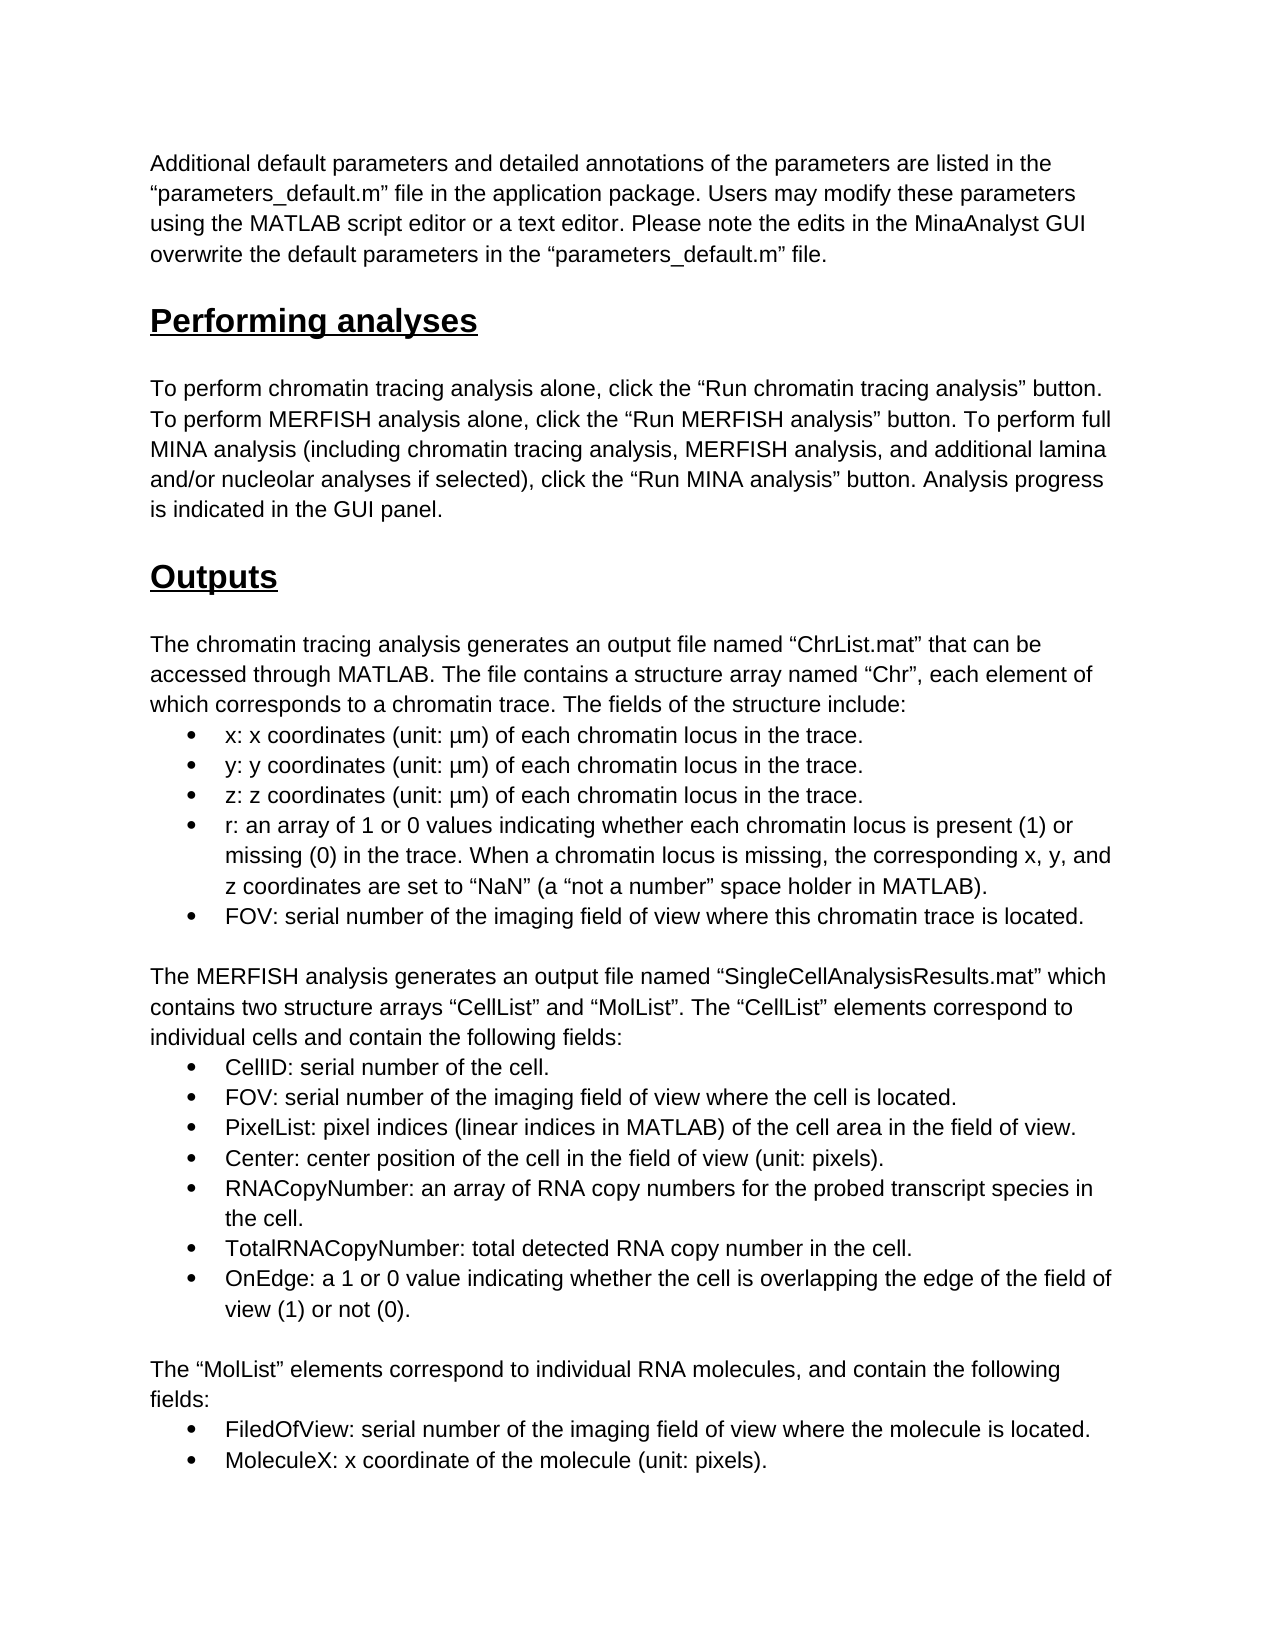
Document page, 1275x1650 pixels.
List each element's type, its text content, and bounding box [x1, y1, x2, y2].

list z: z coordinates (unit: µm) of each chromatin locus in the trace. [187, 782, 1125, 808]
text The “MolList” elements correspond to individual RNA molecules, and contain the following fields: [150, 1356, 1125, 1413]
list FOV: serial number of the imaging field of view where the cell is located. [187, 1084, 1125, 1111]
text The chromatin tracing analysis generates an output file named “ChrList.mat” that can be accessed through MATLAB. The file contains a structure array named “Chr”, each element of which corresponds to a chromatin trace. The fields of the structure include: [150, 631, 1125, 718]
list TotalRNACopyNumber: total detected RNA copy number in the cell. [187, 1235, 1125, 1262]
text Additional default parameters and detailed annotations of the parameters are listed in the “parameters_default.m” file in the application package. Users may modify these parameters using the MATLAB script editor or a text editor. Please note the edits in the MinaAnalyst GUI overwrite the default parameters in the “parameters_default.m” file. [150, 150, 1125, 267]
list PixelList: pixel indices (linear indices in MATLAB) of the cell area in the field of view. [187, 1114, 1125, 1141]
text The MERFISH analysis generates an output file named “SingleCellAnalysisResults.mat” which contains two structure arrays “CellList” and “MolList”. The “CellList” elements correspond to individual cells and contain the following fields: [150, 963, 1125, 1050]
list FOV: serial number of the imaging field of view where this chromatin trace is located. [187, 903, 1125, 929]
list r: an array of 1 or 0 values indicating whether each chromatin locus is present (1) or missing (0) in the trace. When a chromatin locus is missing, the corresponding x, y, and z coordinates are set to “NaN” (a “not a number” space holder in MATLAB). [187, 812, 1125, 899]
list x: x coordinates (unit: µm) of each chromatin locus in the trace. [187, 722, 1125, 748]
list Center: center position of the cell in the field of view (unit: pixels). [187, 1144, 1125, 1171]
text Outputs [150, 557, 1125, 595]
text To perform chromatin tracing analysis alone, click the “Run chromatin tracing analysis” button. To perform MERFISH analysis alone, click the “Run MERFISH analysis” button. To perform full MINA analysis (including chromatin tracing analysis, MERFISH analysis, and additional lamina and/or nucleolar analyses if selected), click the “Run MINA analysis” button. Analysis progress is indicated in the GUI panel. [150, 375, 1125, 523]
text Performing analyses [150, 301, 1125, 339]
list RNACopyNumber: an array of RNA copy numbers for the probed transcript species in the cell. [187, 1175, 1125, 1231]
list CellID: serial number of the cell. [187, 1054, 1125, 1080]
list FiledOfView: serial number of the imaging field of view where the molecule is located. [187, 1416, 1125, 1443]
list y: y coordinates (unit: µm) of each chromatin locus in the trace. [187, 752, 1125, 778]
list MoleculeX: x coordinate of the molecule (unit: pixels). [187, 1447, 1125, 1473]
list OnEdge: a 1 or 0 value indicating whether the cell is overlapping the edge of the field of view (1) or not (0). [187, 1265, 1125, 1322]
